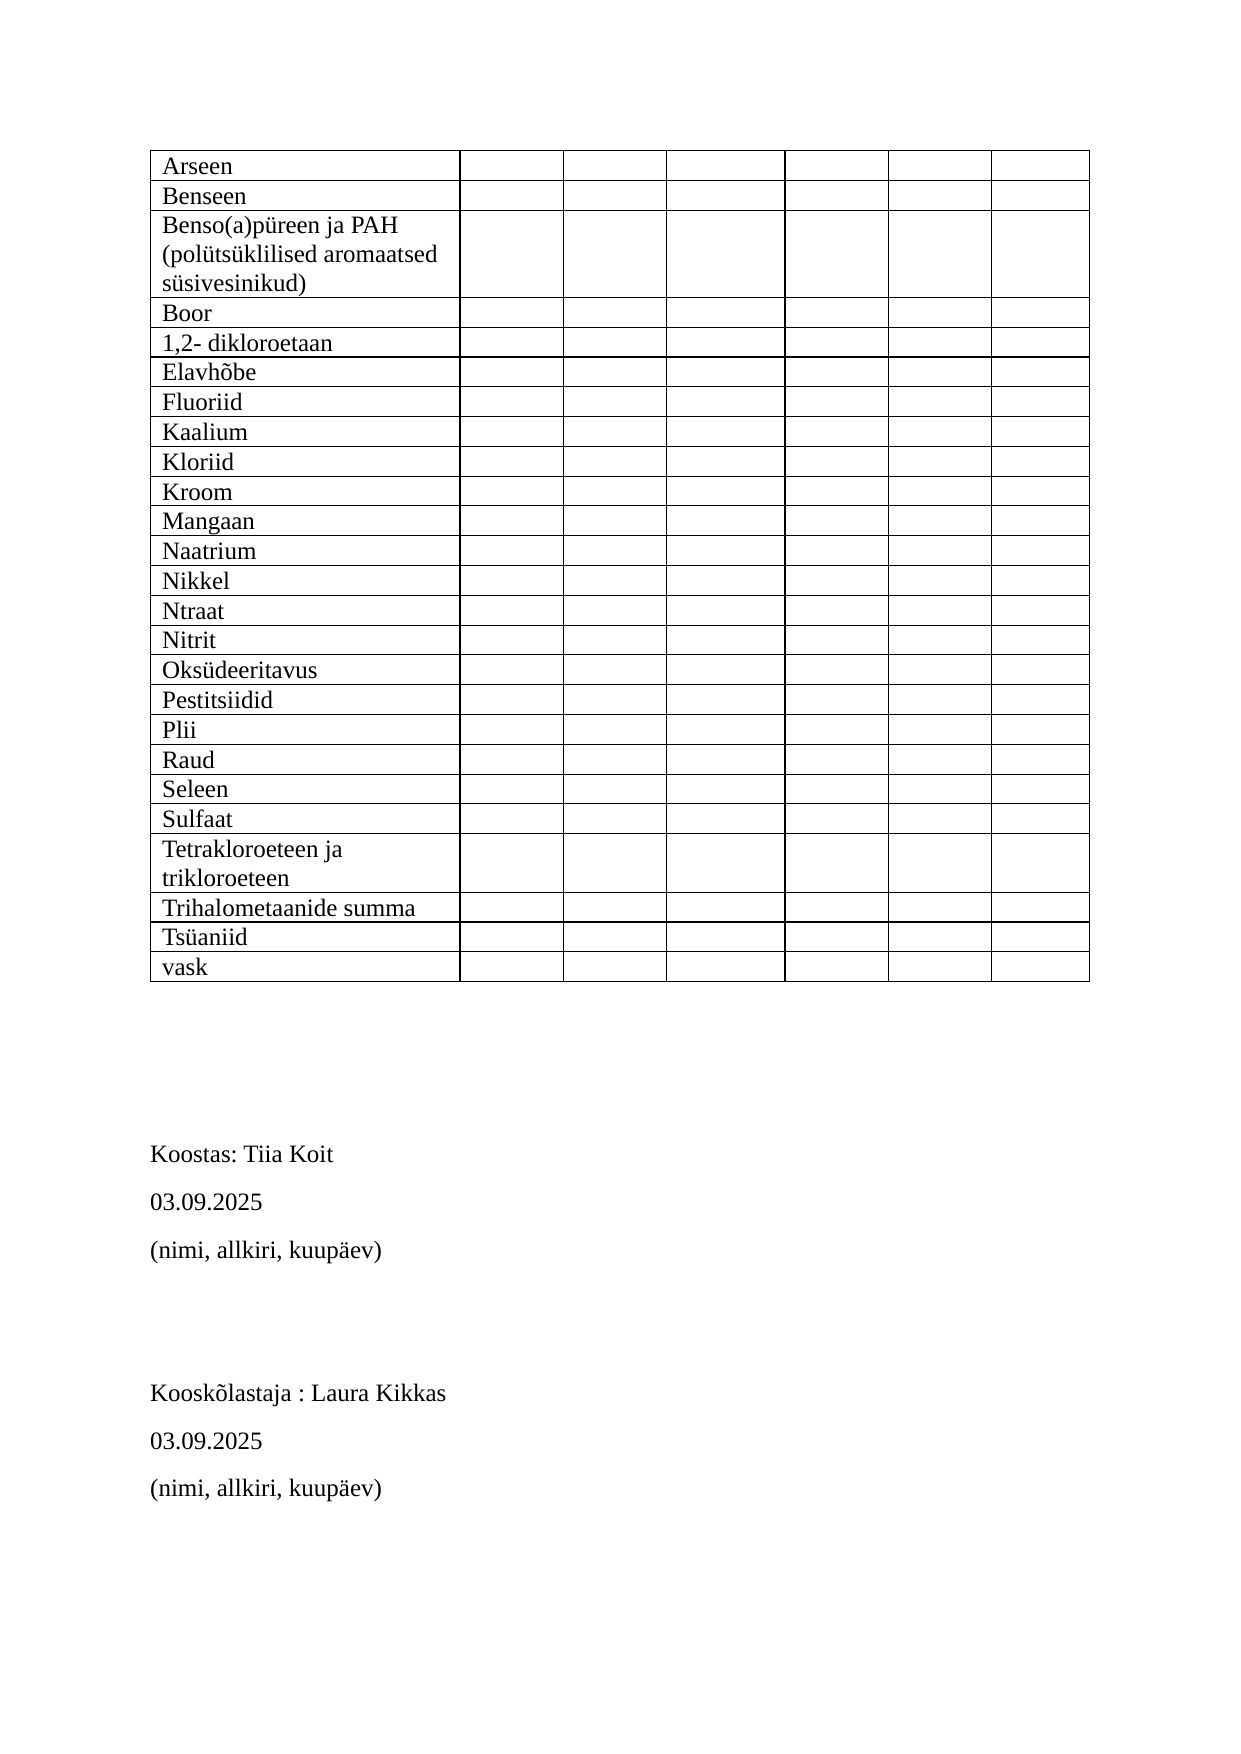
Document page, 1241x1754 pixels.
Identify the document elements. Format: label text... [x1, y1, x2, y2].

text 03.09.2025 [150, 1426, 1090, 1454]
table_cell [667, 536, 784, 565]
table_cell [889, 685, 991, 714]
table_cell [564, 566, 666, 595]
table_cell Benseen [151, 181, 459, 209]
table_cell [564, 358, 666, 386]
table_cell [461, 447, 563, 476]
table_cell [461, 417, 563, 446]
table_cell Seleen [151, 775, 459, 803]
table_cell [461, 952, 563, 981]
text (nimi, allkiri, kuupäev) [150, 1235, 1090, 1264]
table_cell [564, 804, 666, 833]
table_cell [564, 715, 666, 744]
table_cell [889, 506, 991, 535]
table_cell [564, 834, 666, 892]
table_cell [564, 893, 666, 921]
table_cell [992, 745, 1089, 773]
table_cell [786, 477, 888, 505]
table_cell [461, 804, 563, 833]
table_cell [667, 804, 784, 833]
table_cell [786, 358, 888, 386]
table_cell [889, 655, 991, 684]
table_cell Arseen [151, 151, 459, 180]
table_cell [992, 506, 1089, 535]
table_cell [889, 775, 991, 803]
table_cell [564, 417, 666, 446]
table_cell [667, 566, 784, 595]
table_cell [889, 447, 991, 476]
table_cell [992, 447, 1089, 476]
table_cell [992, 387, 1089, 416]
table_cell [461, 151, 563, 180]
table_cell [786, 923, 888, 951]
table_cell [667, 685, 784, 714]
table_cell [786, 685, 888, 714]
table_cell [992, 715, 1089, 744]
table_cell Nikkel [151, 566, 459, 595]
table_cell [461, 626, 563, 654]
table_cell [889, 328, 991, 356]
table_cell [786, 211, 888, 297]
table_cell [667, 298, 784, 327]
table_cell [461, 566, 563, 595]
table_cell [461, 536, 563, 565]
table_cell [461, 715, 563, 744]
table_cell [786, 596, 888, 624]
table_cell vask [151, 952, 459, 981]
table_cell [564, 151, 666, 180]
table_cell [461, 358, 563, 386]
table_cell [667, 893, 784, 921]
table_cell [786, 952, 888, 981]
table_cell [889, 477, 991, 505]
table_cell [786, 566, 888, 595]
table_cell [992, 151, 1089, 180]
table_cell [461, 596, 563, 624]
table_cell [992, 596, 1089, 624]
table_cell [992, 626, 1089, 654]
table_cell [889, 298, 991, 327]
table_cell Pestitsiidid [151, 685, 459, 714]
table_cell [461, 655, 563, 684]
table_cell [786, 655, 888, 684]
table_cell Kloriid [151, 447, 459, 476]
table_cell [461, 387, 563, 416]
table_cell [564, 328, 666, 356]
table_cell [564, 596, 666, 624]
table_cell [461, 477, 563, 505]
table_cell [992, 775, 1089, 803]
table_cell [889, 566, 991, 595]
table_cell [786, 181, 888, 209]
table_cell [992, 804, 1089, 833]
table_cell [461, 834, 563, 892]
table_cell [461, 181, 563, 209]
table_cell [564, 745, 666, 773]
table_cell [786, 417, 888, 446]
table_cell [992, 685, 1089, 714]
table_cell [992, 566, 1089, 595]
table_cell [667, 477, 784, 505]
table_cell Plii [151, 715, 459, 744]
table_cell [667, 211, 784, 297]
table_cell [786, 626, 888, 654]
table_cell [992, 477, 1089, 505]
table_cell [786, 151, 888, 180]
table_cell [992, 893, 1089, 921]
table_cell [889, 715, 991, 744]
table_cell Raud [151, 745, 459, 773]
table_cell Kaalium [151, 417, 459, 446]
table_cell [786, 745, 888, 773]
table_cell [564, 952, 666, 981]
table_cell [889, 536, 991, 565]
table_cell [667, 834, 784, 892]
table_cell [564, 447, 666, 476]
table_cell [667, 328, 784, 356]
table_cell [992, 923, 1089, 951]
table_cell [889, 745, 991, 773]
table_cell [786, 834, 888, 892]
table_cell [889, 181, 991, 209]
table_cell [564, 626, 666, 654]
table_cell [667, 655, 784, 684]
table_cell [992, 536, 1089, 565]
table_cell [461, 298, 563, 327]
table_cell [461, 745, 563, 773]
table_cell [889, 893, 991, 921]
table_cell [889, 626, 991, 654]
table_cell [667, 358, 784, 386]
table_cell [564, 298, 666, 327]
text 03.09.2025 [150, 1187, 1090, 1216]
table_cell [667, 417, 784, 446]
table_cell [667, 745, 784, 773]
table_cell [992, 952, 1089, 981]
table_cell [461, 211, 563, 297]
table_cell Nitrit [151, 626, 459, 654]
table_cell [564, 923, 666, 951]
text Koostas: Tiia Koit [150, 1139, 1090, 1168]
table_cell [992, 655, 1089, 684]
table_cell [461, 328, 563, 356]
table_cell [461, 893, 563, 921]
table_cell [667, 447, 784, 476]
table_cell [992, 181, 1089, 209]
table_cell [786, 715, 888, 744]
table_cell [564, 536, 666, 565]
table_cell [564, 506, 666, 535]
table_cell [889, 211, 991, 297]
table_cell [992, 834, 1089, 892]
table_cell [461, 685, 563, 714]
table_cell [564, 775, 666, 803]
table_cell [564, 387, 666, 416]
table_cell [667, 715, 784, 744]
table_cell [667, 596, 784, 624]
text Kooskõlastaja : Laura Kikkas [150, 1378, 1090, 1407]
table_cell [786, 536, 888, 565]
table_cell Ntraat [151, 596, 459, 624]
table_cell Mangaan [151, 506, 459, 535]
table_cell [461, 775, 563, 803]
table_cell [889, 952, 991, 981]
table_cell [992, 328, 1089, 356]
table_cell [667, 775, 784, 803]
table_cell [889, 596, 991, 624]
table_cell [667, 506, 784, 535]
table_cell 1,2- dikloroetaan [151, 328, 459, 356]
table_cell [786, 506, 888, 535]
table_cell [564, 655, 666, 684]
table_cell [889, 804, 991, 833]
table_cell [786, 387, 888, 416]
table_cell [889, 834, 991, 892]
table_cell [786, 804, 888, 833]
table_cell Tsüaniid [151, 923, 459, 951]
text (nimi, allkiri, kuupäev) [150, 1473, 1090, 1502]
table_cell [889, 151, 991, 180]
table_cell [992, 211, 1089, 297]
table_cell [667, 626, 784, 654]
table_cell [786, 298, 888, 327]
table_cell [667, 387, 784, 416]
table_cell Kroom [151, 477, 459, 505]
table_cell [461, 923, 563, 951]
table_cell [992, 417, 1089, 446]
table_cell [786, 893, 888, 921]
table_cell Naatrium [151, 536, 459, 565]
table_cell [461, 506, 563, 535]
table_cell Trihalometaanide summa [151, 893, 459, 921]
table_cell [889, 923, 991, 951]
table_cell [564, 181, 666, 209]
table_cell Boor [151, 298, 459, 327]
table_cell [992, 298, 1089, 327]
table_cell Fluoriid [151, 387, 459, 416]
table_cell Tetrakloroeteen ja trikloroeteen [151, 834, 459, 892]
table_cell Benso(a)püreen ja PAH (polütsüklilised aromaatsed süsivesinikud) [151, 211, 459, 297]
table_cell Oksüdeeritavus [151, 655, 459, 684]
table_cell [564, 211, 666, 297]
table_cell [889, 387, 991, 416]
table_cell [786, 328, 888, 356]
table_cell [564, 685, 666, 714]
table_cell [564, 477, 666, 505]
table_cell Sulfaat [151, 804, 459, 833]
table_cell [667, 923, 784, 951]
table_cell [786, 775, 888, 803]
table_cell [667, 181, 784, 209]
table_cell [786, 447, 888, 476]
table_cell [667, 151, 784, 180]
table_cell [889, 358, 991, 386]
table_cell [992, 358, 1089, 386]
table_cell [889, 417, 991, 446]
table_cell [667, 952, 784, 981]
table_cell Elavhõbe [151, 358, 459, 386]
